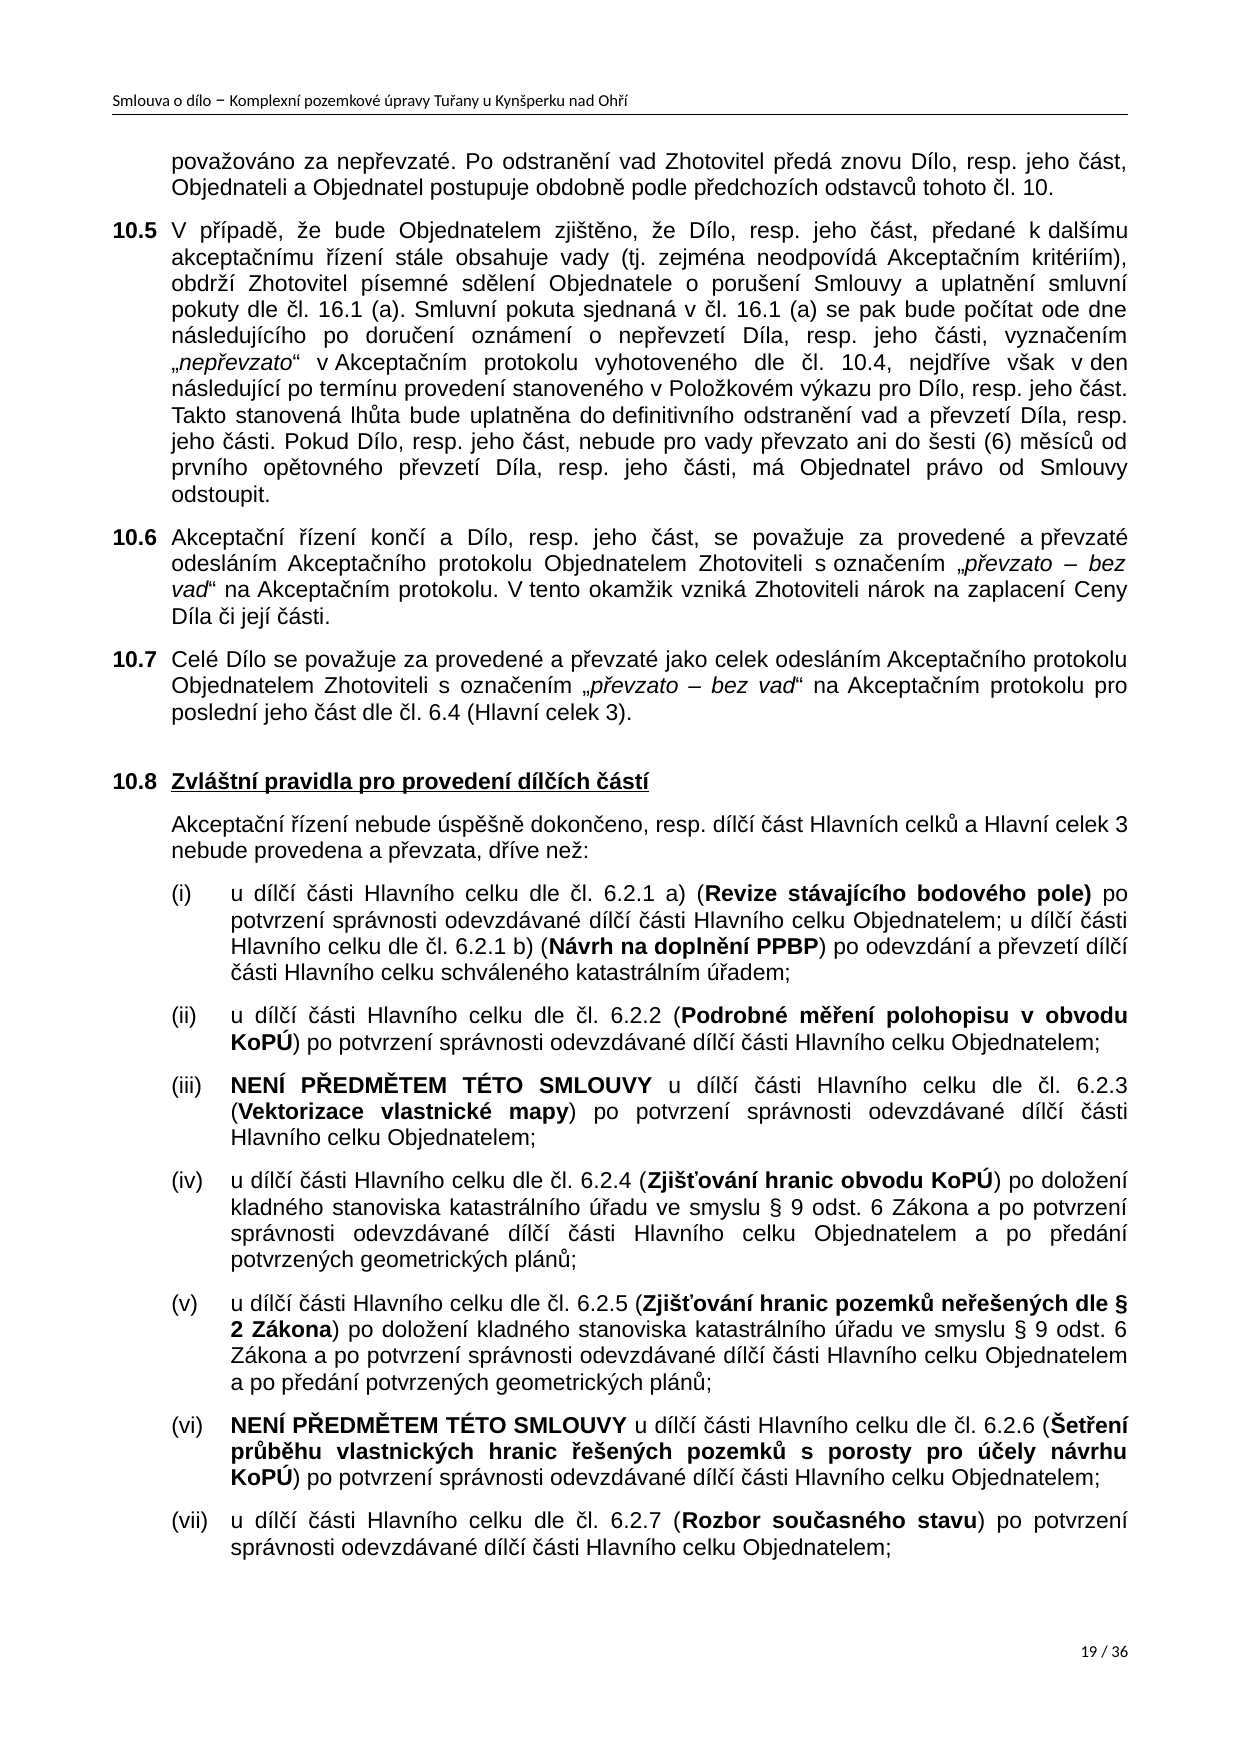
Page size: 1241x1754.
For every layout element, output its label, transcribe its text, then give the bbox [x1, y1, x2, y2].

text Akceptační řízení končí a Dílo, resp. jeho část, se považuje za provedené a převzaté odesláním Akceptačního protokolu Objednatelem Zhotoviteli s označením „převzato – bez vad“ na Akceptačním protokolu. V tento okamžik vzniká Zhotoviteli nárok na zaplacení Ceny Díla či její části. [112, 524, 1128, 629]
list NENÍ PŘEDMĚTEM TÉTO SMLOUVY u dílčí části Hlavního celku dle čl. 6.2.6 (Šetření průběhu vlastnických hranic řešených pozemků s porosty pro účely návrhu KoPÚ) po potvrzení správnosti odevzdávané dílčí části Hlavního celku Objednatelem; [171, 1412, 1128, 1491]
list u dílčí části Hlavního celku dle čl. 6.2.4 (Zjišťování hranic obvodu KoPÚ) po doložení kladného stanoviska katastrálního úřadu ve smyslu § 9 odst. 6 Zákona a po potvrzení správnosti odevzdávané dílčí části Hlavního celku Objednatelem a po předání potvrzených geometrických plánů; [171, 1167, 1128, 1273]
list NENÍ PŘEDMĚTEM TÉTO SMLOUVY u dílčí části Hlavního celku dle čl. 6.2.3 (Vektorizace vlastnické mapy) po potvrzení správnosti odevzdávané dílčí části Hlavního celku Objednatelem; [171, 1072, 1128, 1151]
text Zvláštní pravidla pro provedení dílčích částí [112, 768, 1128, 794]
list Akceptační řízení nebude úspěšně dokončeno, resp. dílčí část Hlavních celků a Hlavní celek 3 nebude provedena a převzata, dříve než: [171, 811, 1128, 863]
list u dílčí části Hlavního celku dle čl. 6.2.5 (Zjišťování hranic pozemků neřešených dle § 2 Zákona) po doložení kladného stanoviska katastrálního úřadu ve smyslu § 9 odst. 6 Zákona a po potvrzení správnosti odevzdávané dílčí části Hlavního celku Objednatelem a po předání potvrzených geometrických plánů; [171, 1289, 1128, 1395]
list u dílčí části Hlavního celku dle čl. 6.2.1 a) (Revize stávajícího bodového pole) po potvrzení správnosti odevzdávané dílčí části Hlavního celku Objednatelem; u dílčí části Hlavního celku dle čl. 6.2.1 b) (Návrh na doplnění PPBP) po odevzdání a převzetí dílčí části Hlavního celku schváleného katastrálním úřadem; [171, 880, 1128, 986]
text Celé Dílo se považuje za provedené a převzaté jako celek odesláním Akceptačního protokolu Objednatelem Zhotoviteli s označením „převzato – bez vad“ na Akceptačním protokolu pro poslední jeho část dle čl. 6.4 (Hlavní celek 3). [112, 646, 1128, 725]
text V případě, že bude Objednatelem zjištěno, že Dílo, resp. jeho část, předané k dalšímu akceptačnímu řízení stále obsahuje vady (tj. zejména neodpovídá Akceptačním kritériím), obdrží Zhotovitel písemné sdělení Objednatele o porušení Smlouvy a uplatnění smluvní pokuty dle čl. 16.1 (a). Smluvní pokuta sjednaná v čl. 16.1 (a) se pak bude počítat ode dne následujícího po doručení oznámení o nepřevzetí Díla, resp. jeho části, vyznačením „nepřevzato“ v Akceptačním protokolu vyhotoveného dle čl. 10.4, nejdříve však v den následující po termínu provedení stanoveného v Položkovém výkazu pro Dílo, resp. jeho část. Takto stanovená lhůta bude uplatněna do definitivního odstranění vad a převzetí Díla, resp. jeho části. Pokud Dílo, resp. jeho část, nebude pro vady převzato ani do šesti (6) měsíců od prvního opětovného převzetí Díla, resp. jeho části, má Objednatel právo od Smlouvy odstoupit. [112, 217, 1128, 507]
list u dílčí části Hlavního celku dle čl. 6.2.2 (Podrobné měření polohopisu v obvodu KoPÚ) po potvrzení správnosti odevzdávané dílčí části Hlavního celku Objednatelem; [171, 1002, 1128, 1055]
list u dílčí části Hlavního celku dle čl. 6.2.7 (Rozbor současného stavu) po potvrzení správnosti odevzdávané dílčí části Hlavního celku Objednatelem; [171, 1507, 1128, 1560]
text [112, 148, 1128, 200]
